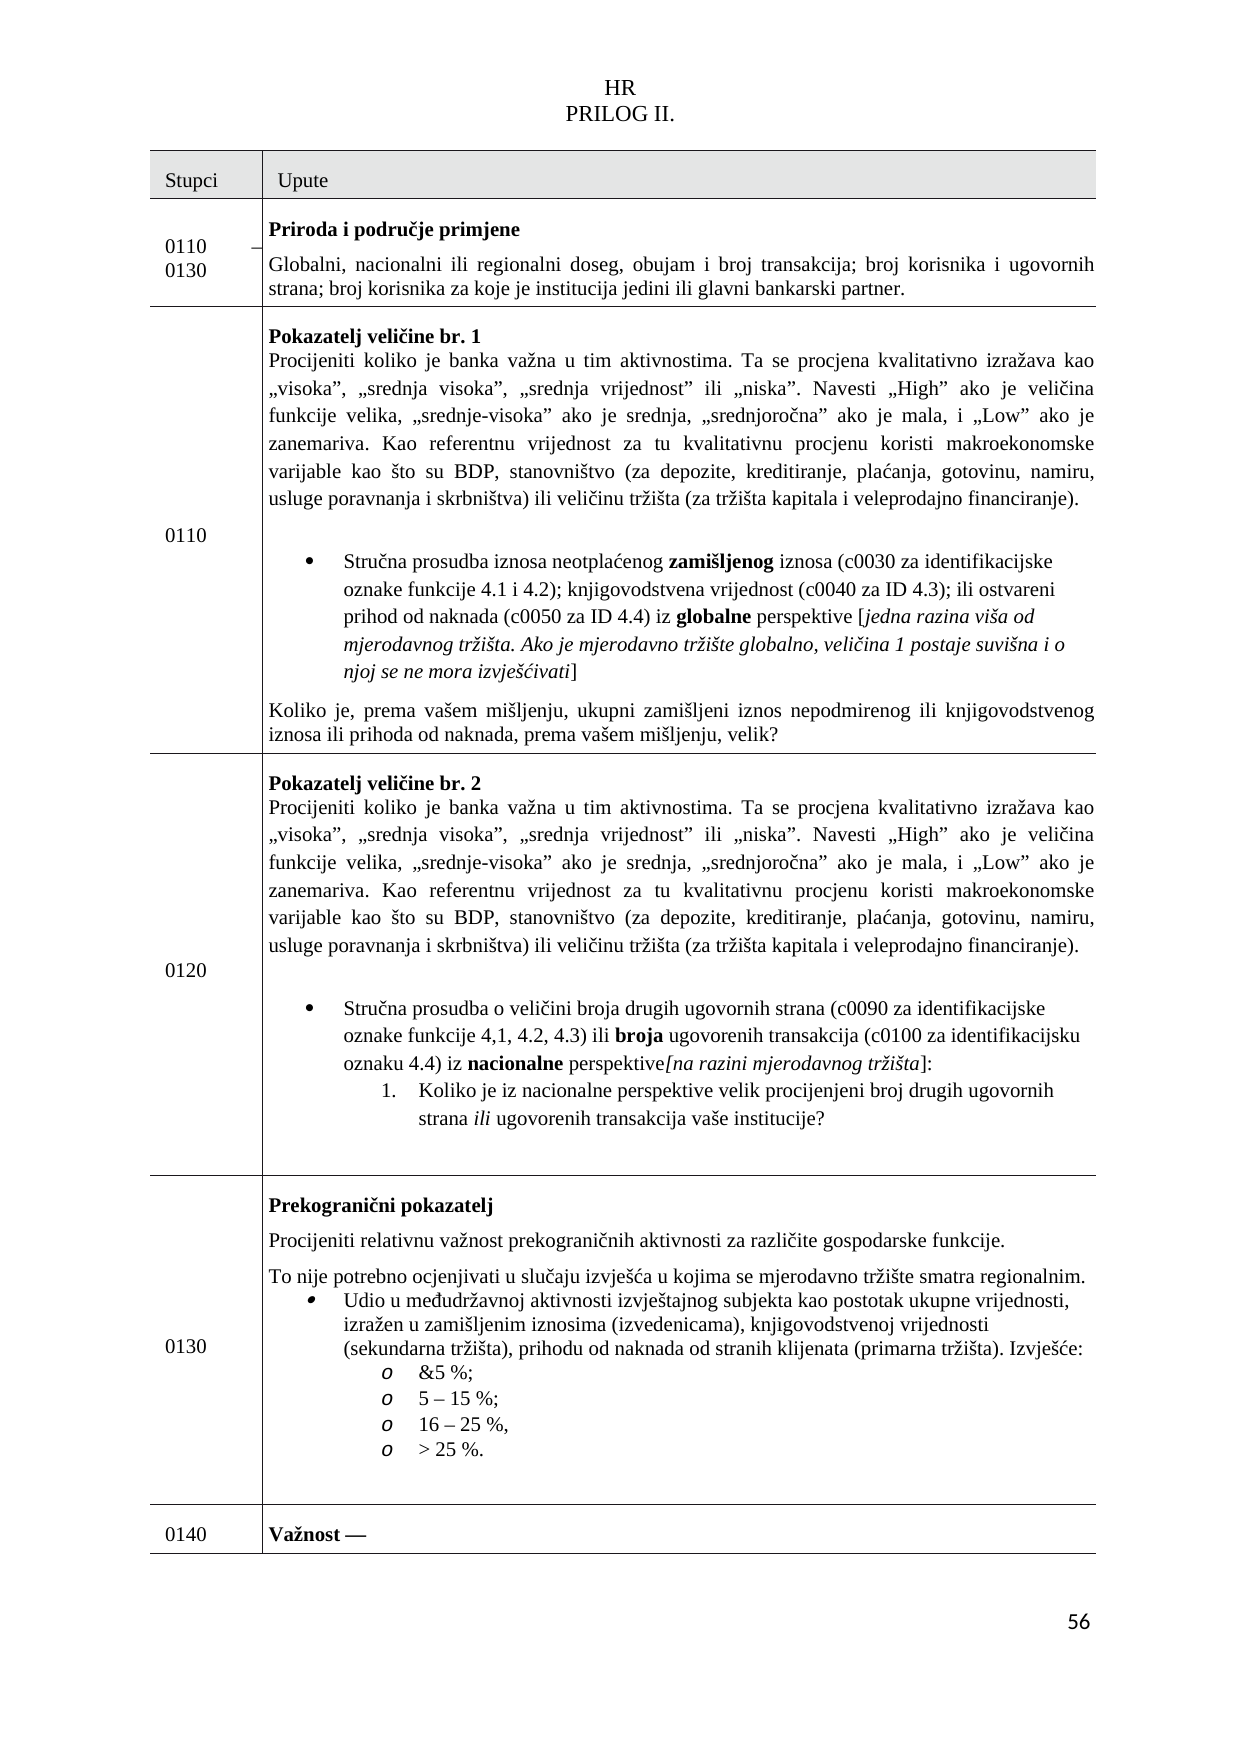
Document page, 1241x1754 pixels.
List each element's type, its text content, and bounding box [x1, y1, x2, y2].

table_cell 0130 [150, 1176, 262, 1504]
table_cell 0110 – 0130 [150, 199, 262, 306]
table_cell Prekogranični pokazatelj Procijeniti relativnu važnost prekograničnih aktivnosti za različite gospodarske funkcije. To nije potrebno ocjenjivati u slučaju izvješća u kojima se mjerodavno tržište smatra regionalnim. Udio u međudržavnoj aktivnosti izvještajnog subjekta kao postotak ukupne vrijednosti, izražen u zamišljenim iznosima (izvedenicama), knjigovodstvenoj vrijednosti (sekundarna tržišta), prihodu od naknada od stranih klijenata (primarna tržišta). Izvješće: &5 %; 5 – 15 %; 16 – 25 %, > 25 %. [263, 1176, 1096, 1504]
table_cell Priroda i područje primjene Globalni, nacionalni ili regionalni doseg, obujam i broj transakcija; broj korisnika i ugovornih strana; broj korisnika za koje je institucija jedini ili glavni bankarski partner. [263, 199, 1096, 306]
table_cell Pokazatelj veličine br. 1 Procijeniti koliko je banka važna u tim aktivnostima. Ta se procjena kvalitativno izražava kao „visoka”, „srednja visoka”, „srednja vrijednost” ili „niska”. Navesti „High” ako je veličina funkcije velika, „srednje-visoka” ako je srednja, „srednjoročna” ako je mala, i „Low” ako je zanemariva. Kao referentnu vrijednost za tu kvalitativnu procjenu koristi makroekonomske varijable kao što su BDP, stanovništvo (za depozite, kreditiranje, plaćanja, gotovinu, namiru, usluge poravnanja i skrbništva) ili veličinu tržišta (za tržišta kapitala i veleprodajno financiranje). Stručna prosudba iznosa neotplaćenog zamišljenog iznosa (c0030 za identifikacijske oznake funkcije 4.1 i 4.2); knjigovodstvena vrijednost (c0040 za ID 4.3); ili ostvareni prihod od naknada (c0050 za ID 4.4) iz globalne perspektive [jedna razina viša od mjerodavnog tržišta. Ako je mjerodavno tržište globalno, veličina 1 postaje suvišna i o njoj se ne mora izvješćivati] Koliko je, prema vašem mišljenju, ukupni zamišljeni iznos nepodmirenog ili knjigovodstvenog iznosa ili prihoda od naknada, prema vašem mišljenju, velik? [263, 307, 1096, 752]
table_cell Pokazatelj veličine br. 2 Procijeniti koliko je banka važna u tim aktivnostima. Ta se procjena kvalitativno izražava kao „visoka”, „srednja visoka”, „srednja vrijednost” ili „niska”. Navesti „High” ako je veličina funkcije velika, „srednje-visoka” ako je srednja, „srednjoročna” ako je mala, i „Low” ako je zanemariva. Kao referentnu vrijednost za tu kvalitativnu procjenu koristi makroekonomske varijable kao što su BDP, stanovništvo (za depozite, kreditiranje, plaćanja, gotovinu, namiru, usluge poravnanja i skrbništva) ili veličinu tržišta (za tržišta kapitala i veleprodajno financiranje). Stručna prosudba o veličini broja drugih ugovornih strana (c0090 za identifikacijske oznake funkcije 4,1, 4.2, 4.3) ili broja ugovorenih transakcija (c0100 za identifikacijsku oznaku 4.4) iz nacionalne perspektive[na razini mjerodavnog tržišta]: Koliko je iz nacionalne perspektive velik procijenjeni broj drugih ugovornih strana ili ugovorenih transakcija vaše institucije? [263, 754, 1096, 1175]
table_header Upute [263, 151, 1096, 198]
table_cell 0110 [150, 307, 262, 752]
table_header Stupci [150, 151, 262, 198]
table_cell 0120 [150, 754, 262, 1175]
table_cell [263, 1505, 1096, 1552]
table_cell 0140 [150, 1505, 262, 1552]
